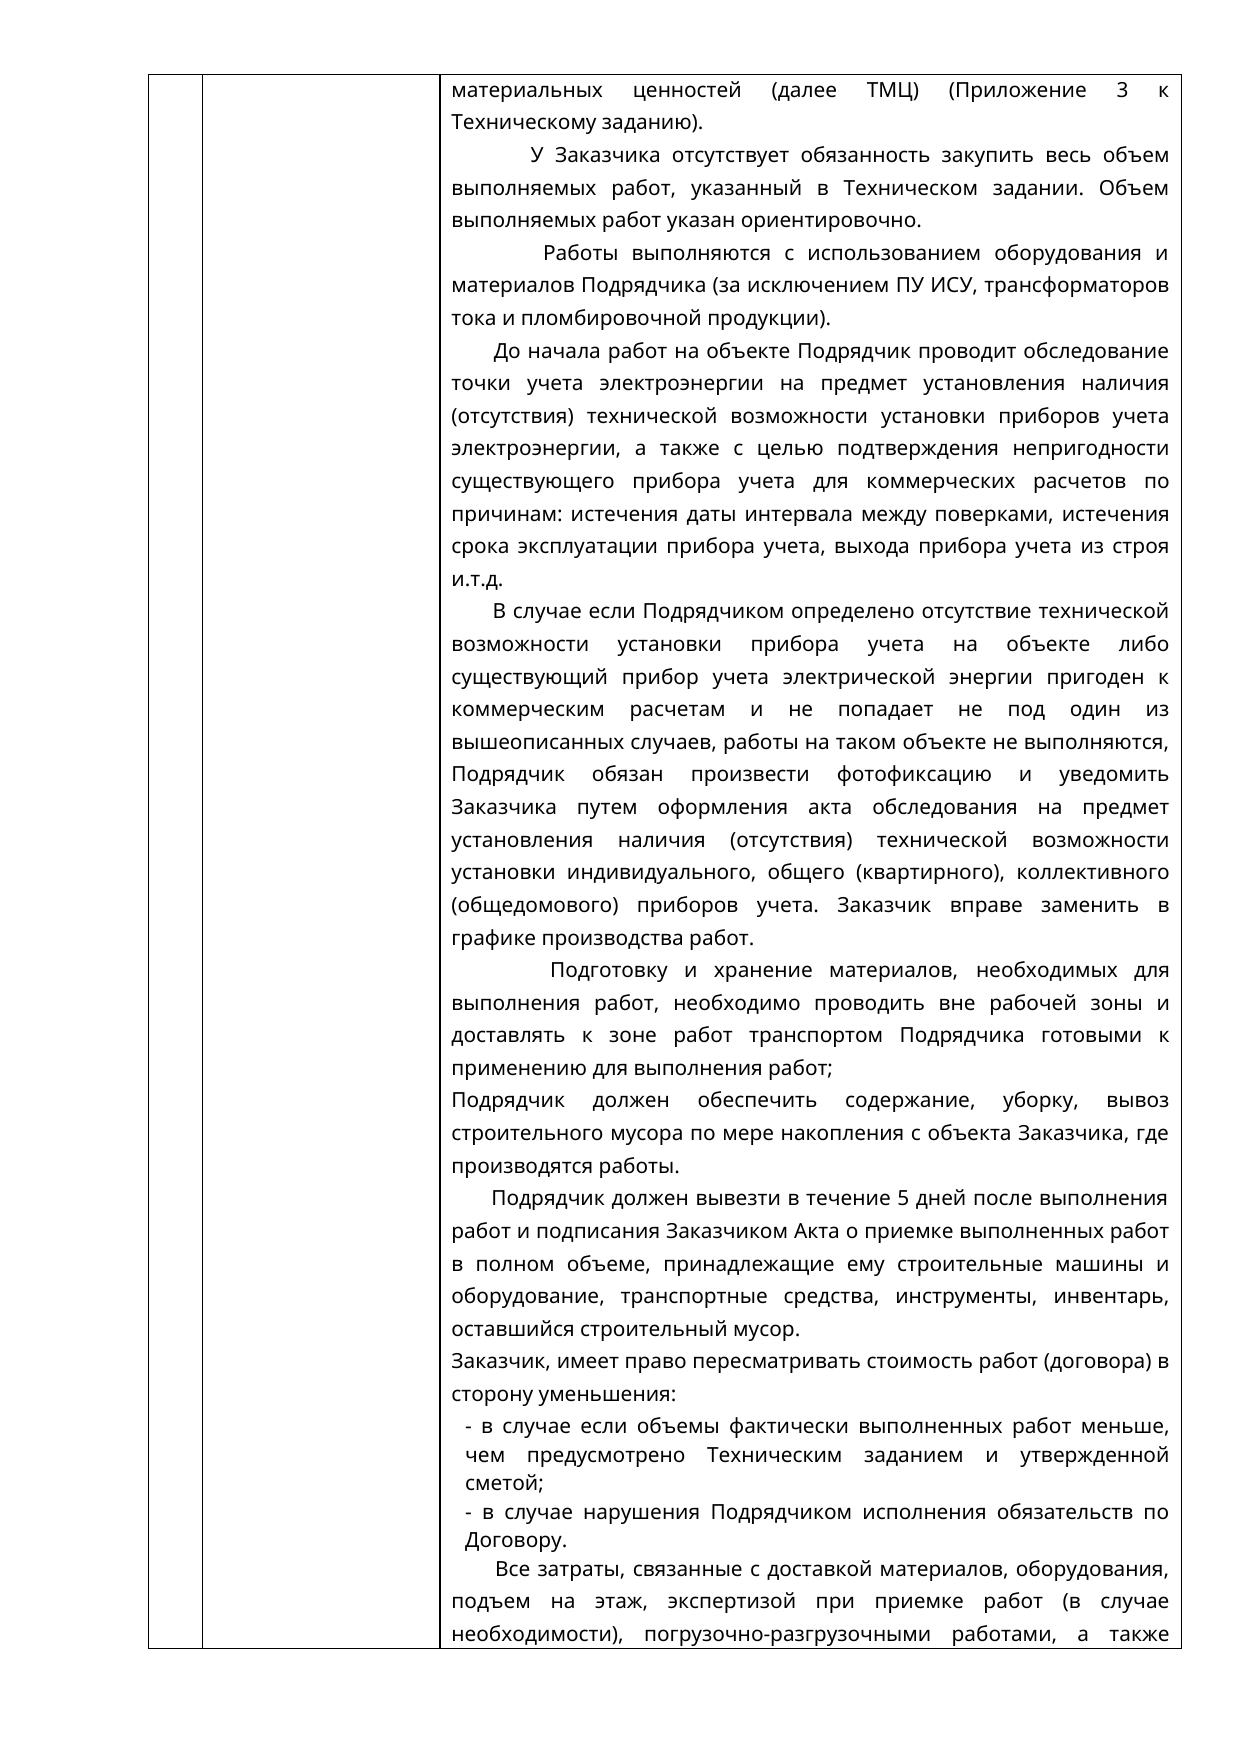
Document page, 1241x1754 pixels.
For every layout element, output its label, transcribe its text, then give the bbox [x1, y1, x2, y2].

table_cell 4 [149, 75, 202, 1647]
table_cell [441, 75, 1181, 1647]
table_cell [203, 75, 439, 1647]
